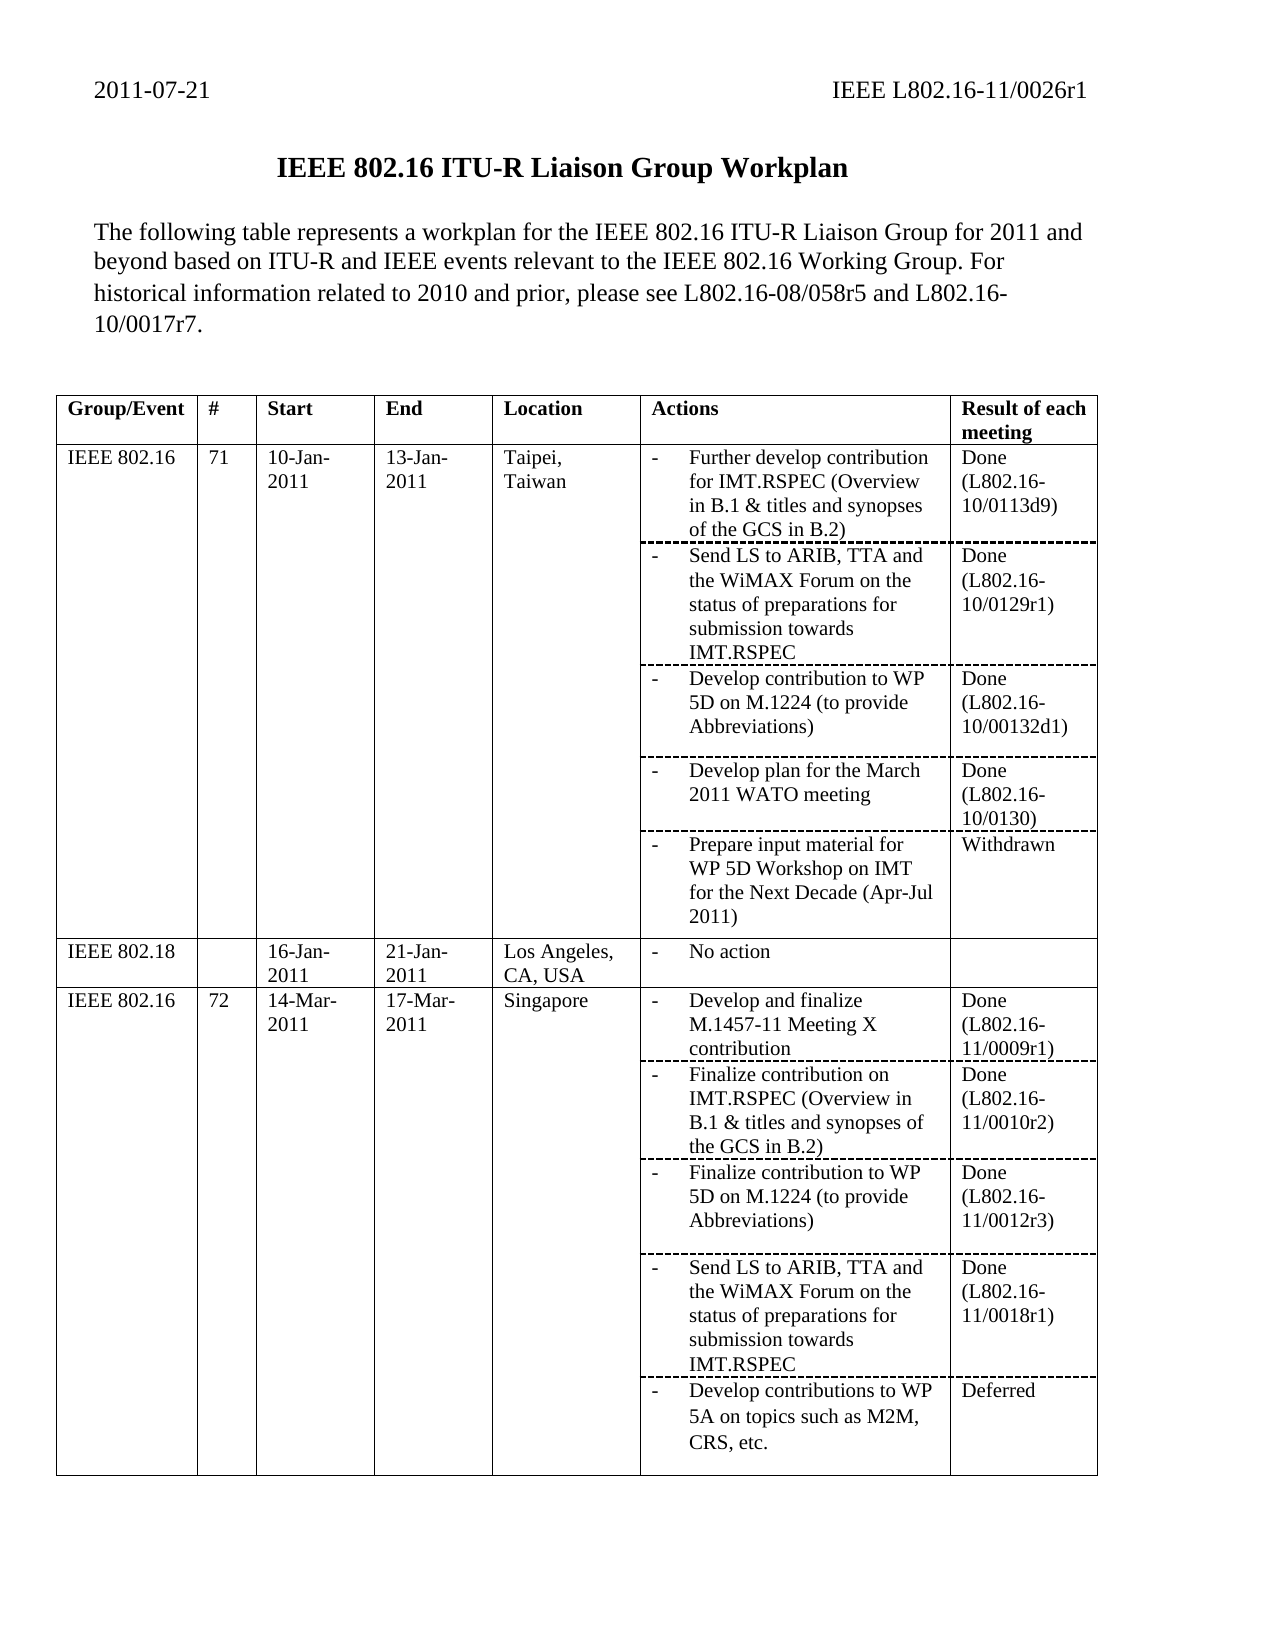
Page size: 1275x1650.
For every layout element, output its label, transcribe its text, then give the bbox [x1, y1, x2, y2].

table_cell Taipei, Taiwan [493, 445, 640, 937]
table_header Start [257, 396, 374, 444]
table_header Result of each meeting [951, 396, 1097, 444]
text The following table represents a workplan for the IEEE 802.16 ITU-R Liaison Group for 2011 and beyond based on ITU-R and IEEE events relevant to the IEEE 802.16 Working Group. For historical information related to 2010 and prior, please see L802.16-08/058r5 and L802.16-10/0017r7. [94, 217, 1087, 337]
table_cell Finalize contribution on IMT.RSPEC (Overview in B.1 & titles and synopses of the GCS in B.2) [641, 1060, 950, 1158]
table_cell 21-Jan-2011 [375, 939, 492, 987]
table_cell 13-Jan-2011 [375, 445, 492, 937]
table_cell IEEE 802.16 [57, 445, 197, 937]
table_cell Develop contributions to WP 5A on topics such as M2M, CRS, etc. [641, 1376, 950, 1475]
table_cell Develop contribution to WP 5D on M.1224 (to provide Abbreviations) [641, 664, 950, 756]
table_cell Done (L802.16-10/0113d9) [951, 445, 1097, 541]
table_cell Done (L802.16-11/0010r2) [951, 1060, 1097, 1158]
table_cell 72 [198, 988, 256, 1475]
table_header Actions [641, 396, 950, 444]
table_cell Done (L802.16-10/0130) [951, 756, 1097, 830]
table_header End [375, 396, 492, 444]
table_cell [951, 939, 1097, 987]
table_cell Send LS to ARIB, TTA and the WiMAX Forum on the status of preparations for submission towards IMT.RSPEC [641, 541, 950, 664]
table_cell 16-Jan-2011 [257, 939, 374, 987]
table_cell 71 [198, 445, 256, 937]
table_cell IEEE 802.16 [57, 988, 197, 1475]
text IEEE 802.16 ITU-R Liaison Group Workplan [37, 150, 1087, 183]
table_cell Withdrawn [951, 830, 1097, 937]
table_cell 10-Jan-2011 [257, 445, 374, 937]
table_cell Done (L802.16-11/0012r3) [951, 1158, 1097, 1253]
table_cell Prepare input material for WP 5D Workshop on IMT for the Next Decade (Apr-Jul 2011) [641, 830, 950, 937]
table_cell [198, 939, 256, 987]
table_cell Finalize contribution to WP 5D on M.1224 (to provide Abbreviations) [641, 1158, 950, 1253]
table_cell Singapore [493, 988, 640, 1475]
table_cell Done (L802.16-11/0018r1) [951, 1253, 1097, 1376]
table_cell Develop plan for the March 2011 WATO meeting [641, 756, 950, 830]
table_header Location [493, 396, 640, 444]
table_cell IEEE 802.18 [57, 939, 197, 987]
table_cell Los Angeles, CA, USA [493, 939, 640, 987]
table_cell Done (L802.16-10/00132d1) [951, 664, 1097, 756]
table_cell Done (L802.16-10/0129r1) [951, 541, 1097, 664]
table_cell Send LS to ARIB, TTA and the WiMAX Forum on the status of preparations for submission towards IMT.RSPEC [641, 1253, 950, 1376]
table_cell 14-Mar-2011 [257, 988, 374, 1475]
table_cell Develop and finalize M.1457-11 Meeting X contribution [641, 988, 950, 1060]
table_cell Deferred [951, 1376, 1097, 1475]
table_cell Done (L802.16-11/0009r1) [951, 988, 1097, 1060]
table_header Group/Event [57, 396, 197, 444]
table_cell No action [641, 939, 950, 987]
table_cell 17-Mar-2011 [375, 988, 492, 1475]
table_cell Further develop contribution for IMT.RSPEC (Overview in B.1 & titles and synopses of the GCS in B.2) [641, 445, 950, 541]
table_header # [198, 396, 256, 444]
